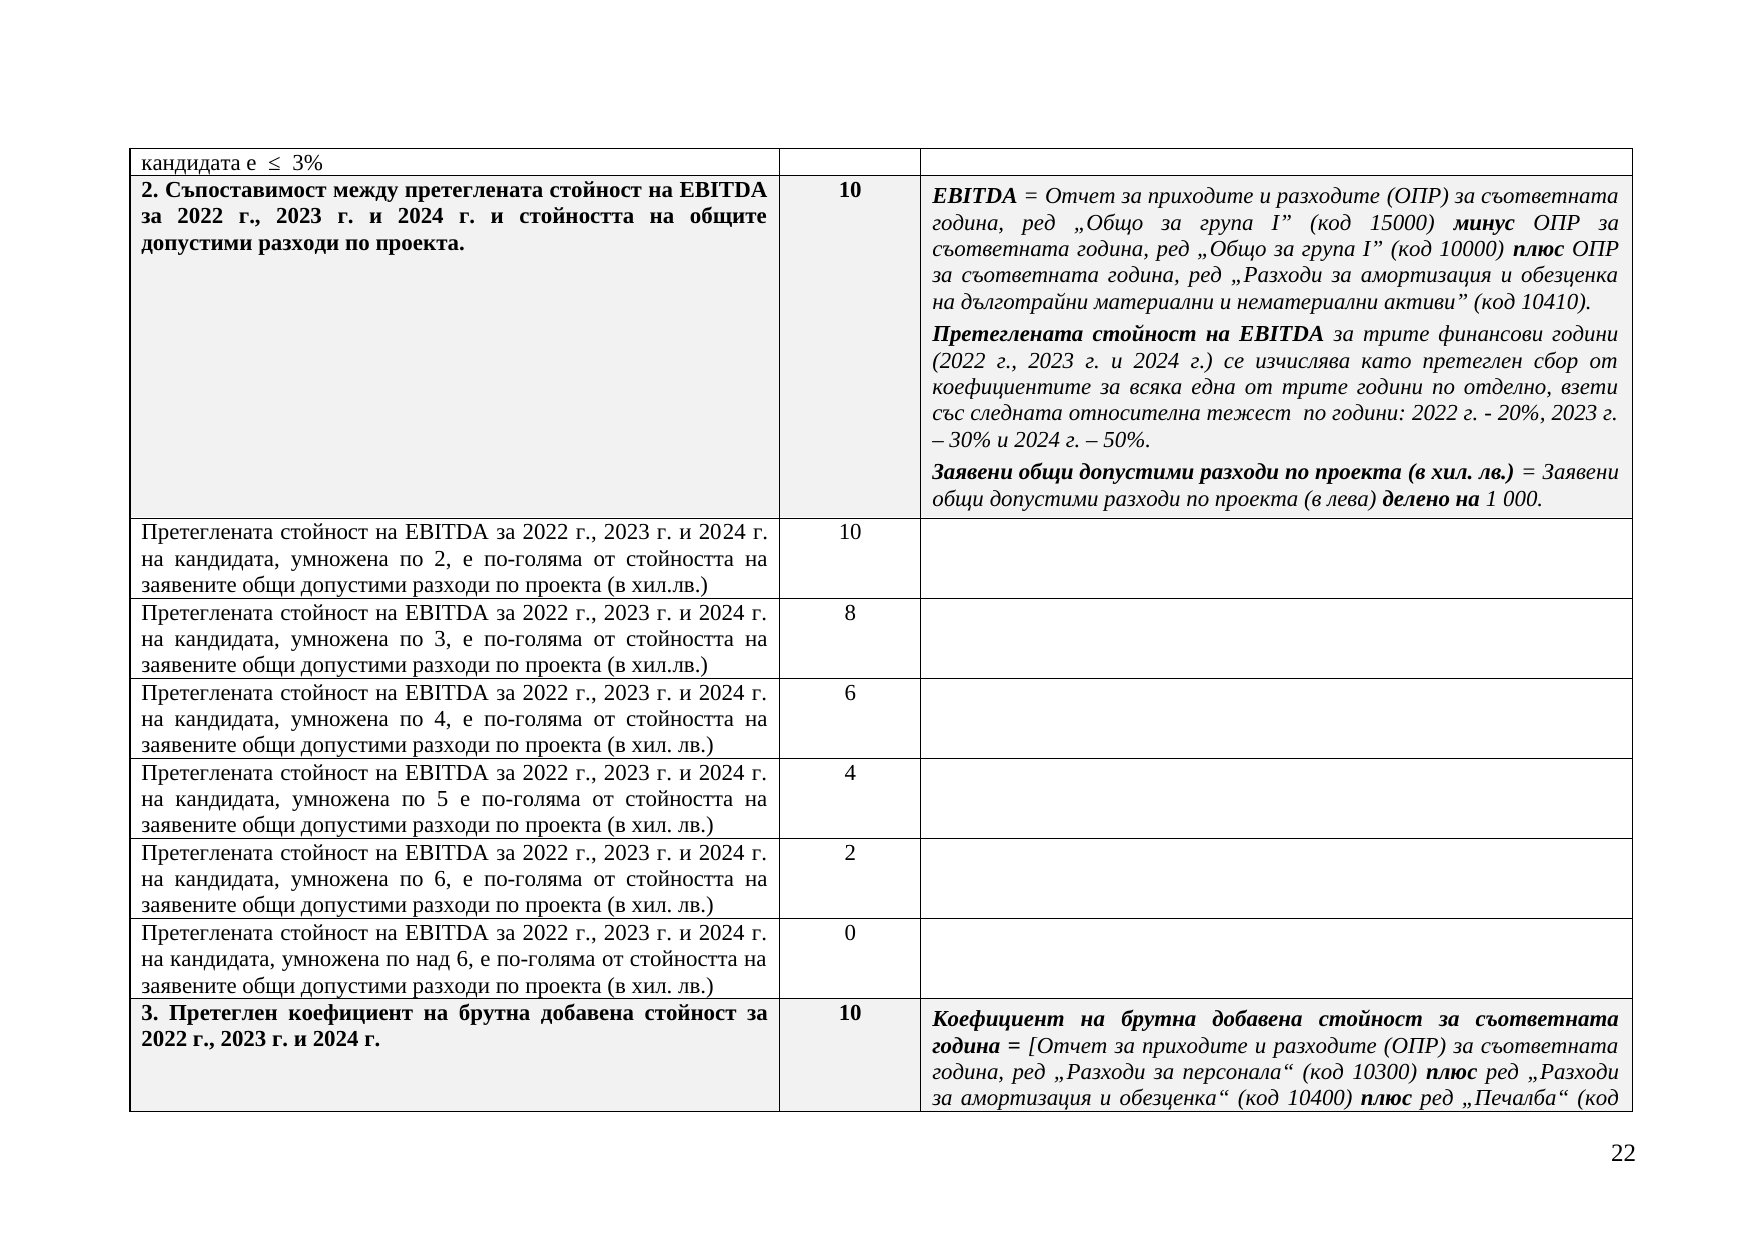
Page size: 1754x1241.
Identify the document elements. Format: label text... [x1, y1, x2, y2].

table_cell [921, 149, 1632, 175]
table_cell 2. Съпоставимост между претеглената стойност на EBITDA за 2022 г., 2023 г. и 2024 г. и стойността на общите допустими разходи по проекта. [131, 176, 779, 517]
table_cell 10 [780, 519, 920, 597]
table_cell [921, 999, 1632, 1111]
table_cell [921, 839, 1632, 918]
table_cell [921, 759, 1632, 838]
table_cell 4 [780, 759, 920, 838]
table_cell Претеглената стойност на EBITDA за 2022 г., 2023 г. и 2024 г. на кандидата, умножена по 5 е по-голяма от стойността на заявените общи допустими разходи по проекта (в хил. лв.) [131, 759, 779, 838]
table_cell 10 [780, 176, 920, 517]
table_cell [921, 679, 1632, 758]
table_cell [921, 919, 1632, 998]
table_cell 2 [780, 839, 920, 918]
table_cell Претеглената стойност на EBITDA за 2022 г., 2023 г. и 2024 г. на кандидата, умножена по над 6, е по-голяма от стойността на заявените общи допустими разходи по проекта (в хил. лв.) [131, 919, 779, 998]
table_cell Претеглената стойност на EBITDA за 2022 г., 2023 г. и 2024 г. на кандидата, умножена по 2, е по-голяма от стойността на заявените общи допустими разходи по проекта (в хил.лв.) [131, 519, 779, 597]
table_cell Претеглената стойност на EBITDA за 2022 г., 2023 г. и 2024 г. на кандидата, умножена по 4, е по-голяма от стойността на заявените общи допустими разходи по проекта (в хил. лв.) [131, 679, 779, 758]
table_cell 0 [780, 149, 920, 175]
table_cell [131, 149, 779, 175]
table_cell 0 [780, 919, 920, 998]
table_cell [131, 999, 779, 1111]
table_cell Претеглената стойност на EBITDA за 2022 г., 2023 г. и 2024 г. на кандидата, умножена по 3, е по-голяма от стойността на заявените общи допустими разходи по проекта (в хил.лв.) [131, 599, 779, 678]
table_cell EBITDA = Отчет за приходите и разходите (ОПР) за съответната година, ред „Общо за група I” (код 15000) минус ОПР за съответната година, ред „Общо за група I” (код 10000) плюс ОПР за съответната година, ред „Разходи за амортизация и обезценка на дълготрайни материални и нематериални активи” (код 10410). Претеглената стойност на EBITDA за трите финансови години (2022 г., 2023 г. и 2024 г.) се изчислява като претеглен сбор от коефициентите за всяка една от трите години по отделно, взети със следната относителна тежест по години: 2022 г. - 20%, 2023 г. – 30% и 2024 г. – 50%. Заявени общи допустими разходи по проекта (в хил. лв.) = Заявени общи допустими разходи по проекта (в лева) делено на 1 000. [921, 176, 1632, 517]
table_cell 6 [780, 679, 920, 758]
table_cell 10 [780, 999, 920, 1111]
table_cell [921, 519, 1632, 597]
table_cell [921, 599, 1632, 678]
table_cell Претеглената стойност на EBITDA за 2022 г., 2023 г. и 2024 г. на кандидата, умножена по 6, е по-голяма от стойността на заявените общи допустими разходи по проекта (в хил. лв.) [131, 839, 779, 918]
table_cell 8 [780, 599, 920, 678]
